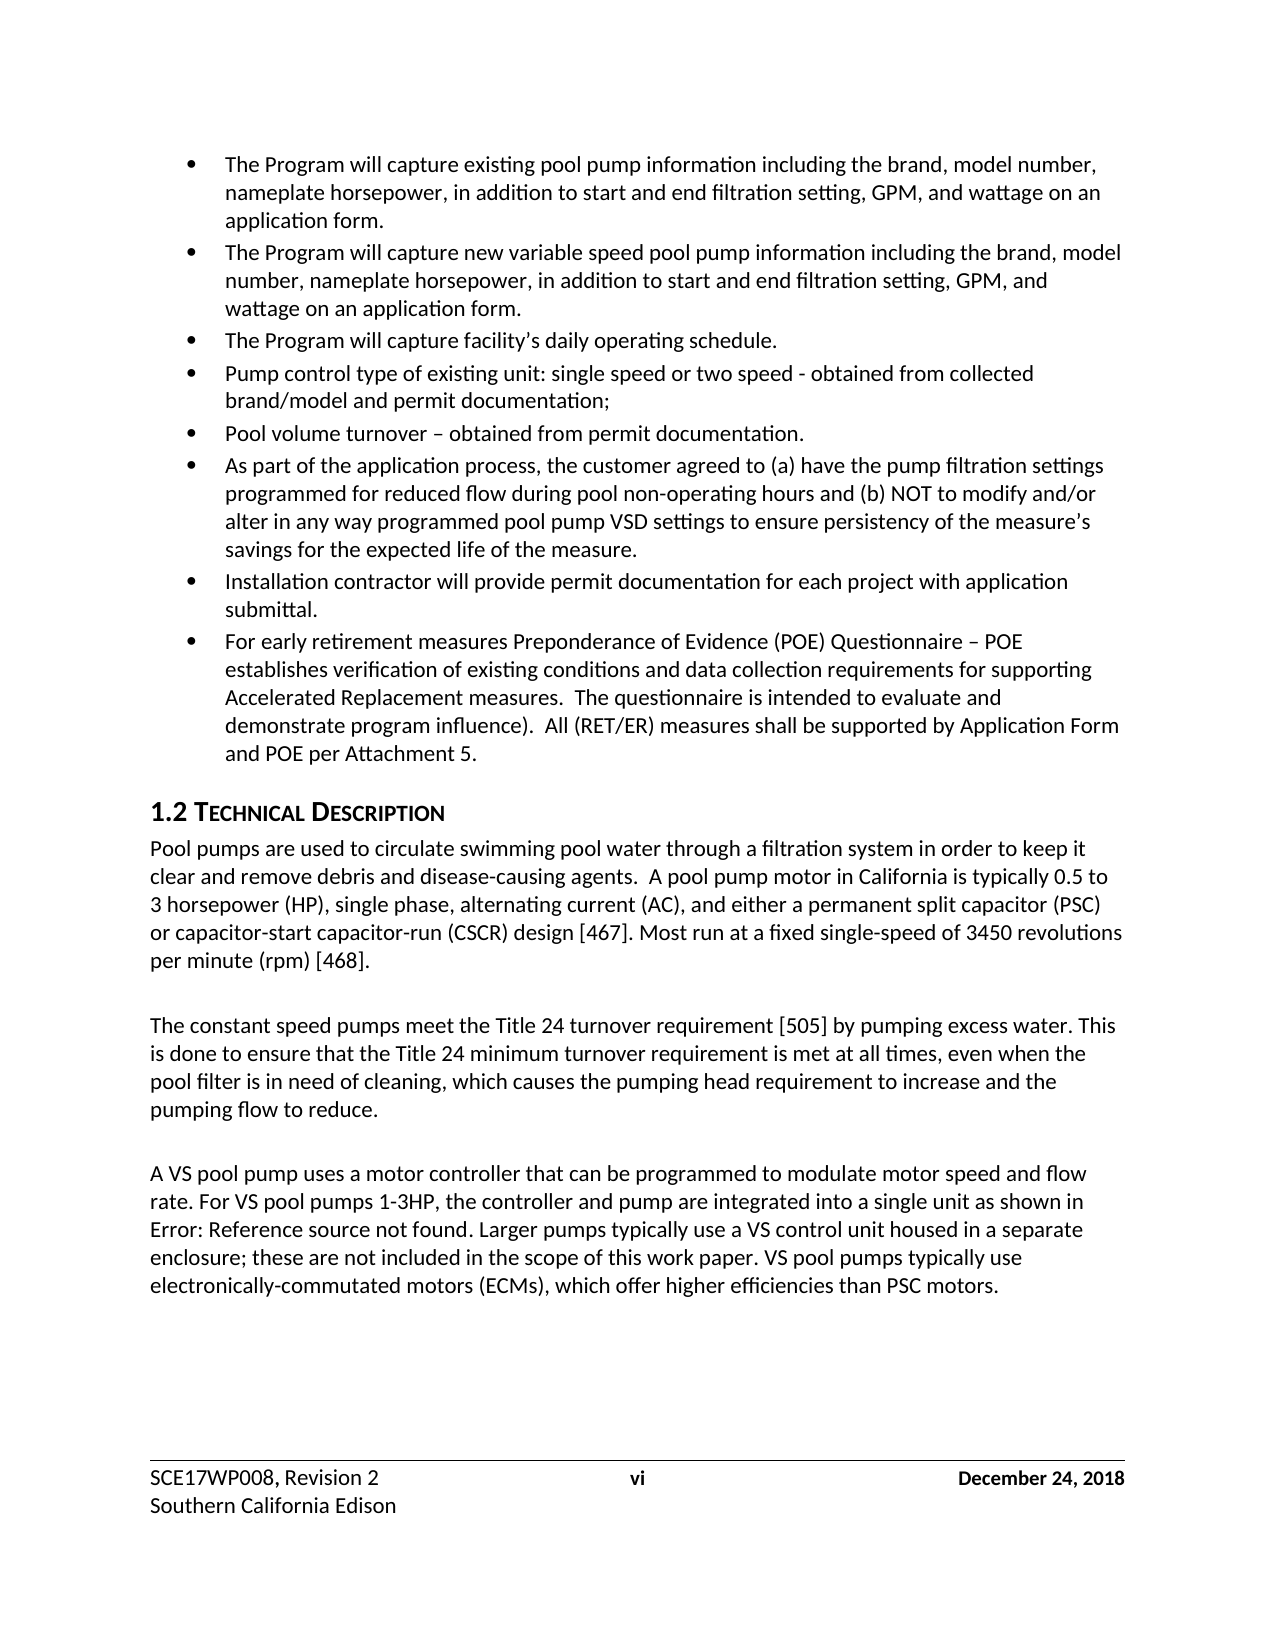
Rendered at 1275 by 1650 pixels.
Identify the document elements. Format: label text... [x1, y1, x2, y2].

list Installation contractor will provide permit documentation for each project with application submittal. [187, 567, 1125, 623]
list The Program will capture new variable speed pool pump information including the brand, model number, nameplate horsepower, in addition to start and end filtration setting, GPM, and wattage on an application form. [187, 238, 1125, 322]
list Pump control type of existing unit: single speed or two speed - obtained from collected brand/model and permit documentation; [187, 359, 1125, 415]
text Pool pumps are used to circulate swimming pool water through a filtration system in order to keep it clear and remove debris and disease-causing agents. A pool pump motor in California is typically 0.5 to 3 horsepower (HP), single phase, alternating current (AC), and either a permanent split capacitor (PSC) or capacitor-start capacitor-run (CSCR) design [467]. Most run at a fixed single-speed of 3450 revolutions per minute (rpm) [468]. [150, 834, 1125, 974]
list As part of the application process, the customer agreed to (a) have the pump filtration settings programmed for reduced flow during pool non-operating hours and (b) NOT to modify and/or alter in any way programmed pool pump VSD settings to ensure persistency of the measure’s savings for the expected life of the measure. [187, 451, 1125, 563]
list The Program will capture existing pool pump information including the brand, model number, nameplate horsepower, in addition to start and end filtration setting, GPM, and wattage on an application form. [187, 150, 1125, 234]
list The Program will capture facility’s daily operating schedule. [187, 326, 1125, 354]
list For early retirement measures Preponderance of Evidence (POE) Questionnaire – POE establishes verification of existing conditions and data collection requirements for supporting Accelerated Replacement measures. The questionnaire is intended to evaluate and demonstrate program influence). All (RET/ER) measures shall be supported by Application Form and POE per Attachment 5. [187, 627, 1125, 768]
subtitle 1.2 Technical Description [150, 793, 1125, 828]
text The constant speed pumps meet the Title 24 turnover requirement [505] by pumping excess water. This is done to ensure that the Title 24 minimum turnover requirement is met at all times, even when the pool filter is in need of cleaning, which causes the pumping head requirement to increase and the pumping flow to reduce. [150, 1011, 1125, 1123]
list Pool volume turnover – obtained from permit documentation. [187, 419, 1125, 447]
